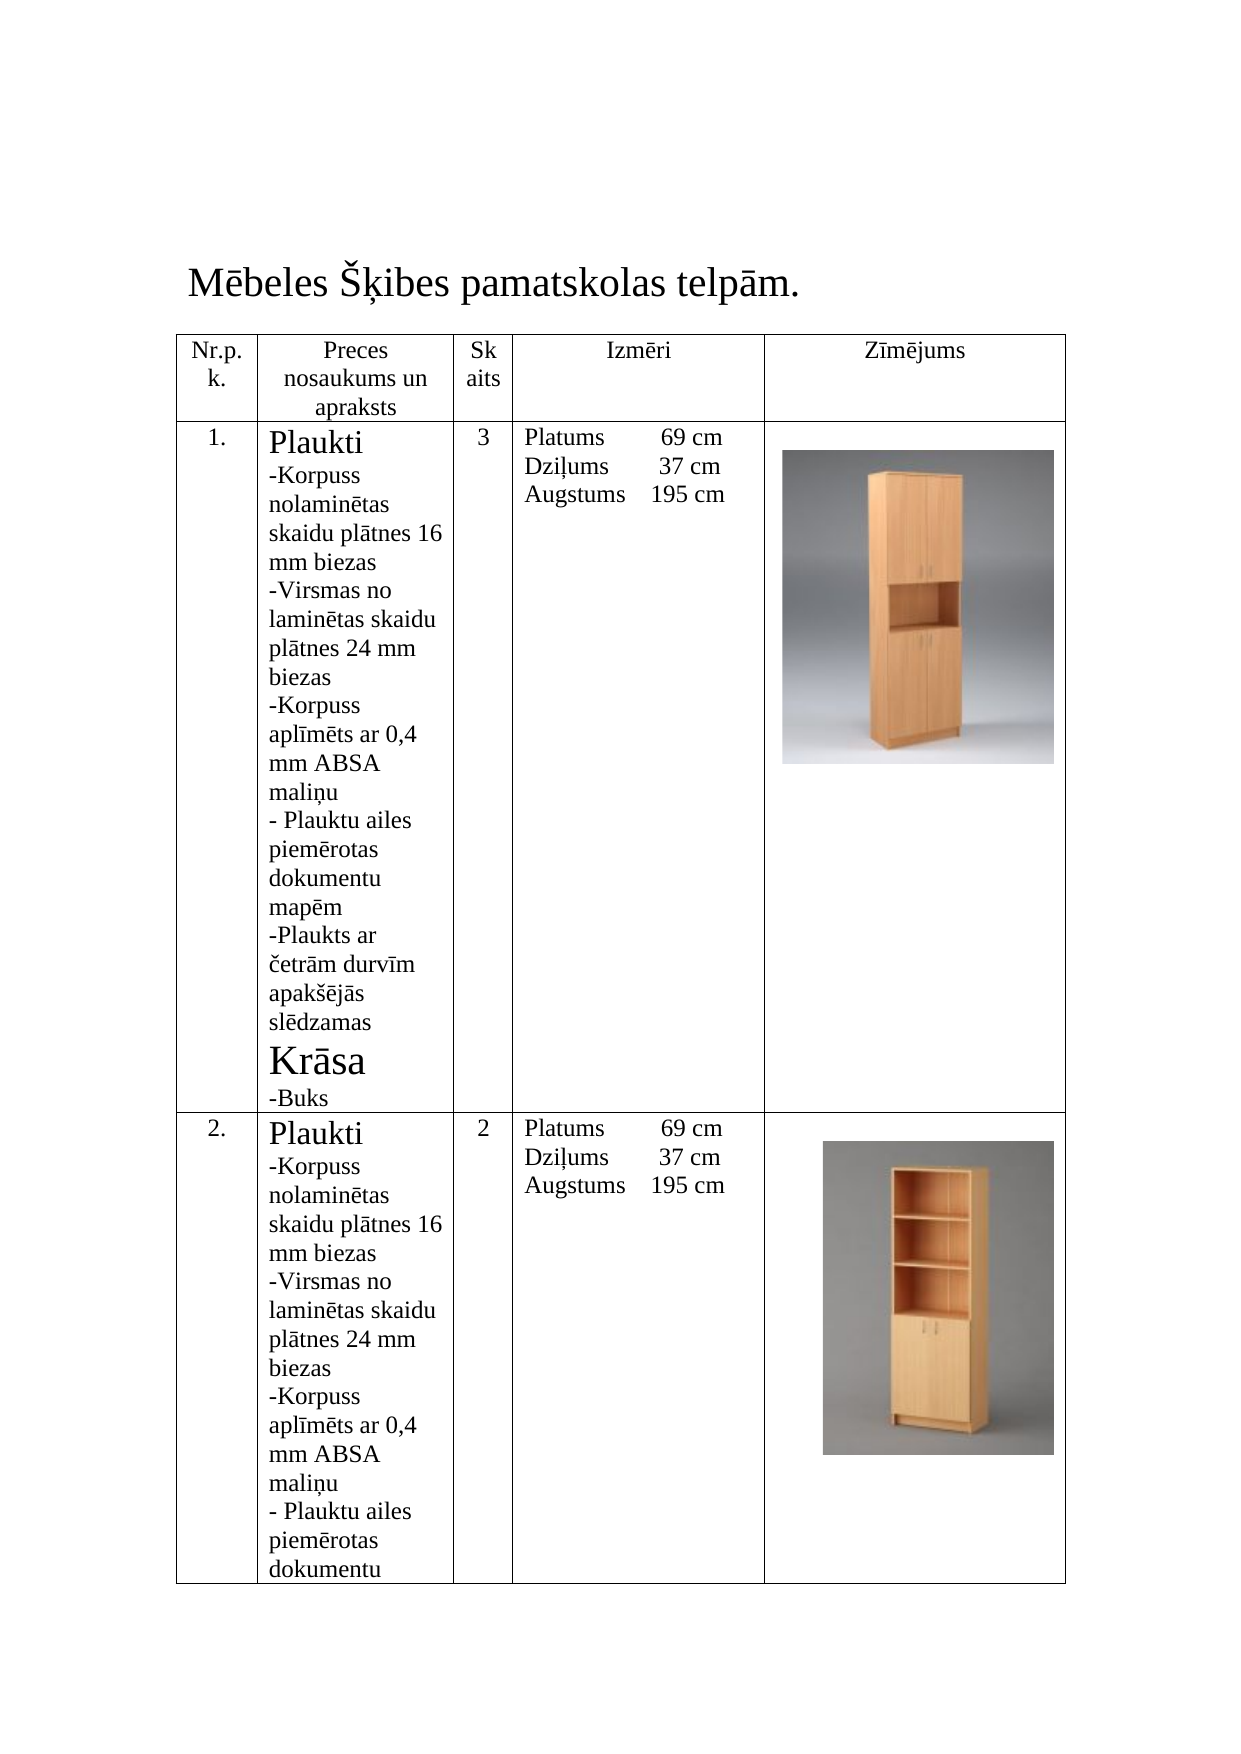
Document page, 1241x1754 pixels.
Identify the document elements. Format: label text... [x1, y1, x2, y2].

picture [782, 450, 1054, 764]
table_header Preces nosaukums un apraksts [258, 335, 453, 421]
table_cell [765, 422, 1065, 1112]
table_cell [258, 1113, 453, 1583]
text Mēbeles Šķibes pamatskolas telpām. [187, 258, 1053, 306]
table_header Zīmējums [765, 335, 1065, 421]
table_header Nr.p.k. [177, 335, 257, 421]
table_cell Plaukti -Korpuss nolaminētas skaidu plātnes 16 mm biezas -Virsmas no laminētas skaidu plātnes 24 mm biezas -Korpuss aplīmēts ar 0,4 mm ABSA maliņu - Plauktu ailes piemērotas dokumentu mapēm -Plaukts ar četrām durvīm apakšējās slēdzamas Krāsa -Buks [258, 422, 453, 1112]
table_cell [765, 1113, 1065, 1583]
table_cell 3 [454, 422, 512, 1112]
table_cell 2. [177, 1113, 257, 1583]
table_cell 1. [177, 422, 257, 1112]
table_cell Platums 69 cm Dziļums 37 cm Augstums 195 cm [513, 422, 764, 1112]
picture [822, 1141, 1054, 1455]
table_cell 2 [454, 1113, 512, 1583]
table_header Izmēri [513, 335, 764, 421]
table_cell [513, 1113, 764, 1583]
table_header Skaits [454, 335, 512, 421]
